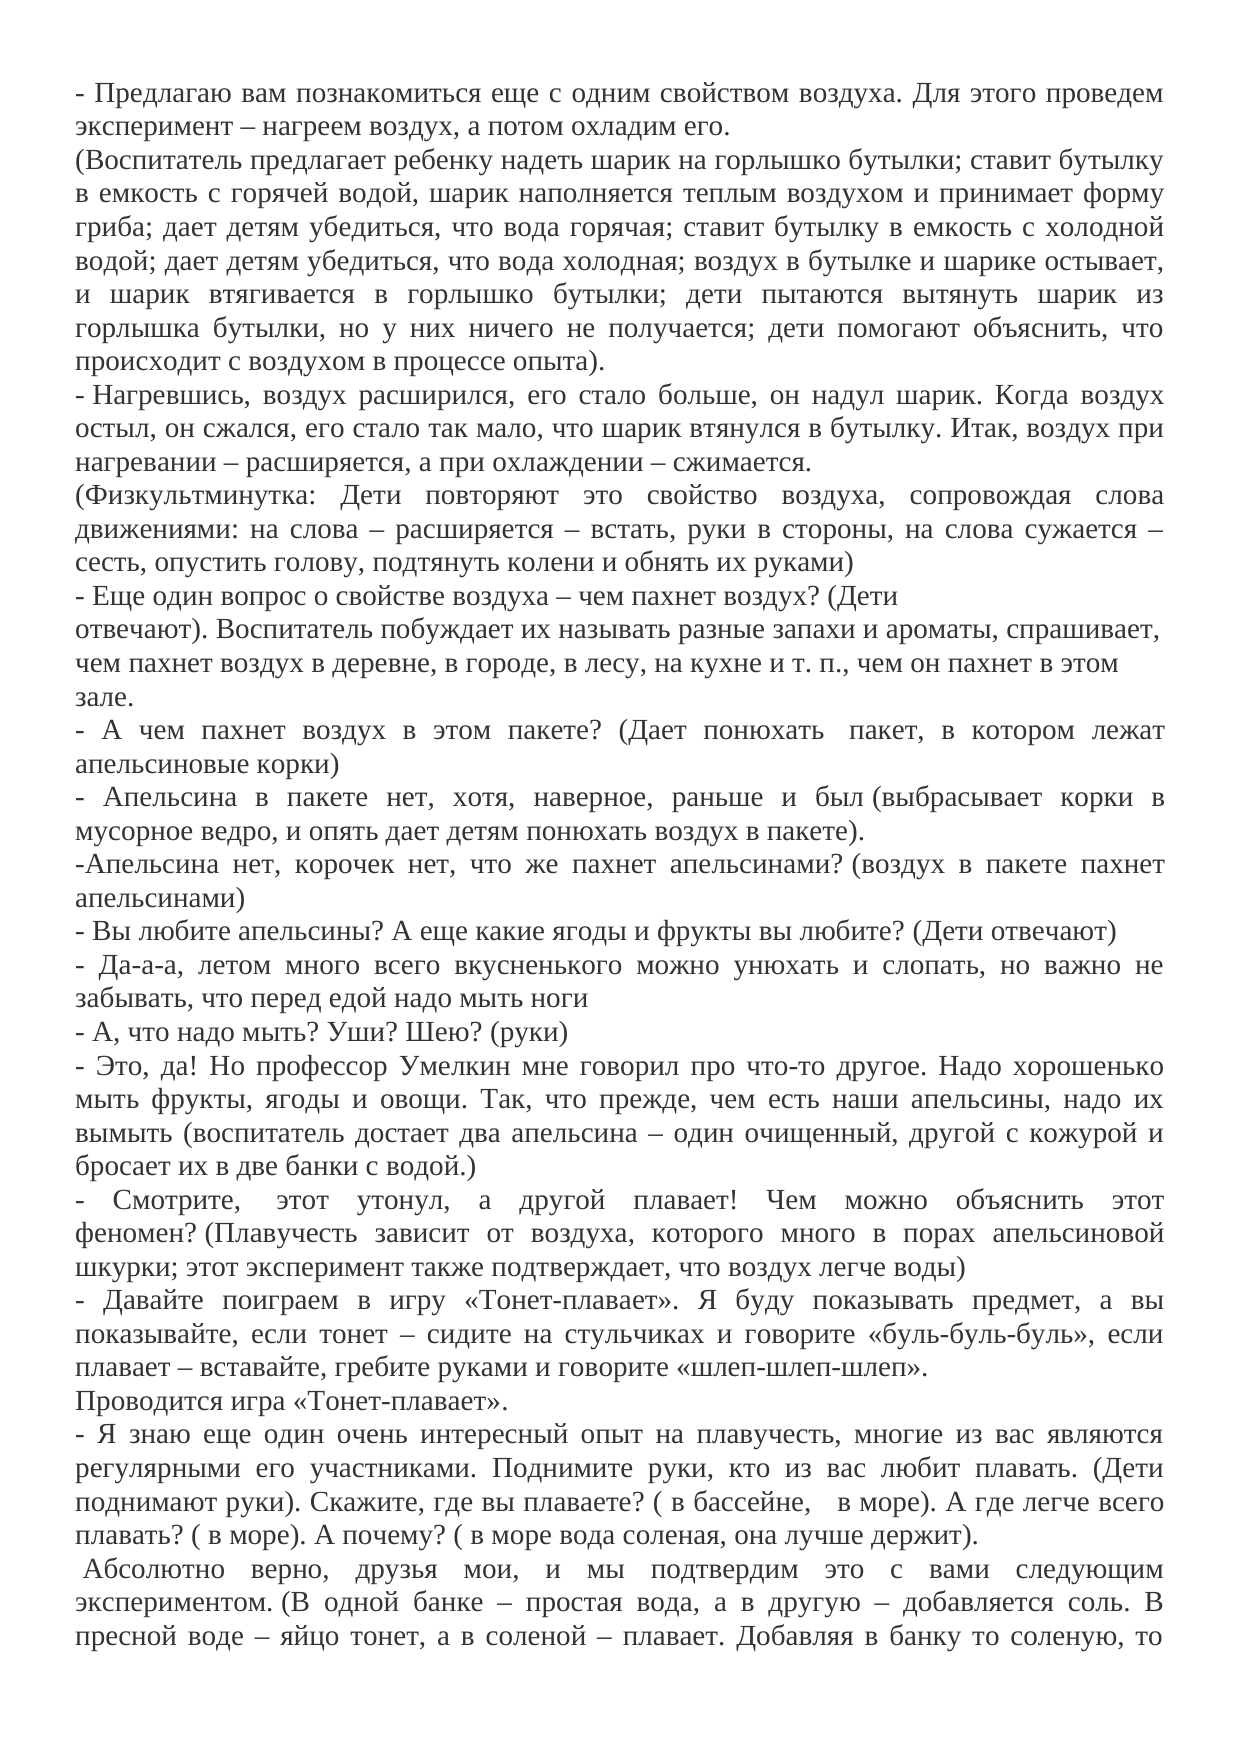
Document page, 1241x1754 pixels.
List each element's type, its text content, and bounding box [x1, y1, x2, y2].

text - Да-а-а, летом много всего вкусненького можно унюхать и слопать, но важно не забывать, что перед едой надо мыть ноги [75, 947, 1165, 1014]
text - Нагревшись, воздух расширился, его стало больше, он надул шарик. Когда воздух остыл, он сжался, его стало так мало, что шарик втянулся в бутылку. Итак, воздух при нагревании – расширяется, а при охлаждении – сжимается. [75, 377, 1165, 477]
text - Это, да! Но профессор Умелкин мне говорил про что-то другое. Надо хорошенько мыть фрукты, ягоды и овощи. Так, что прежде, чем есть наши апельсины, надо их вымыть (воспитатель достает два апельсина – один очищенный, другой с кожурой и бросает их в две банки с водой.) [75, 1048, 1165, 1182]
text - Смотрите, этот утонул, а другой плавает! Чем можно объяснить этот феномен? (Плавучесть зависит от воздуха, которого много в порах апельсиновой шкурки; этот эксперимент также подтверждает, что воздух легче воды) [75, 1182, 1165, 1282]
text - А чем пахнет воздух в этом пакете? (Дает понюхать пакет, в котором лежат апельсиновые корки) [75, 712, 1165, 779]
text - Вы любите апельсины? А еще какие ягоды и фрукты вы любите? (Дети отвечают) [75, 913, 1165, 947]
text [75, 1551, 1165, 1651]
text Проводится игра «Тонет-плавает». [75, 1383, 1165, 1417]
text - Давайте поиграем в игру «Тонет-плавает». Я буду показывать предмет, а вы показывайте, если тонет – сидите на стульчиках и говорите «буль-буль-буль», если плавает – вставайте, гребите руками и говорите «шлеп-шлеп-шлеп». [75, 1282, 1165, 1383]
text - Я знаю еще один очень интересный опыт на плавучесть, многие из вас являются регулярными его участниками. Поднимите руки, кто из вас любит плавать. (Дети поднимают руки). Скажите, где вы плаваете? ( в бассейне, в море). А где легче всего плавать? ( в море). А почему? ( в море вода соленая, она лучше держит). [75, 1417, 1165, 1551]
text - Еще один вопрос о свойстве воздуха – чем пахнет воздух? (Дети отвечают). Воспитатель побуждает их называть разные запахи и ароматы, спрашивает, чем пахнет воздух в деревне, в городе, в лесу, на кухне и т. п., чем он пахнет в этом зале. [75, 578, 1165, 712]
text (Воспитатель предлагает ребенку надеть шарик на горлышко бутылки; ставит бутылку в емкость с горячей водой, шарик наполняется теплым воздухом и принимает форму гриба; дает детям убедиться, что вода горячая; ставит бутылку в емкость с холодной водой; дает детям убедиться, что вода холодная; воздух в бутылке и шарике остывает, и шарик втягивается в горлышко бутылки; дети пытаются вытянуть шарик из горлышка бутылки, но у них ничего не получается; дети помогают объяснить, что происходит с воздухом в процессе опыта). [75, 142, 1165, 377]
text - Апельсина в пакете нет, хотя, наверное, раньше и был (выбрасывает корки в мусорное ведро, и опять дает детям понюхать воздух в пакете). [75, 779, 1165, 846]
text - Предлагаю вам познакомиться еще с одним свойством воздуха. Для этого проведем эксперимент – нагреем воздух, а потом охладим его. [75, 75, 1165, 142]
text - А, что надо мыть? Уши? Шею? (руки) [75, 1014, 1165, 1048]
text -Апельсина нет, корочек нет, что же пахнет апельсинами? (воздух в пакете пахнет апельсинами) [75, 846, 1165, 913]
text (Физкультминутка: Дети повторяют это свойство воздуха, сопровождая слова движениями: на слова – расширяется – встать, руки в стороны, на слова сужается – сесть, опустить голову, подтянуть колени и обнять их руками) [75, 477, 1165, 578]
